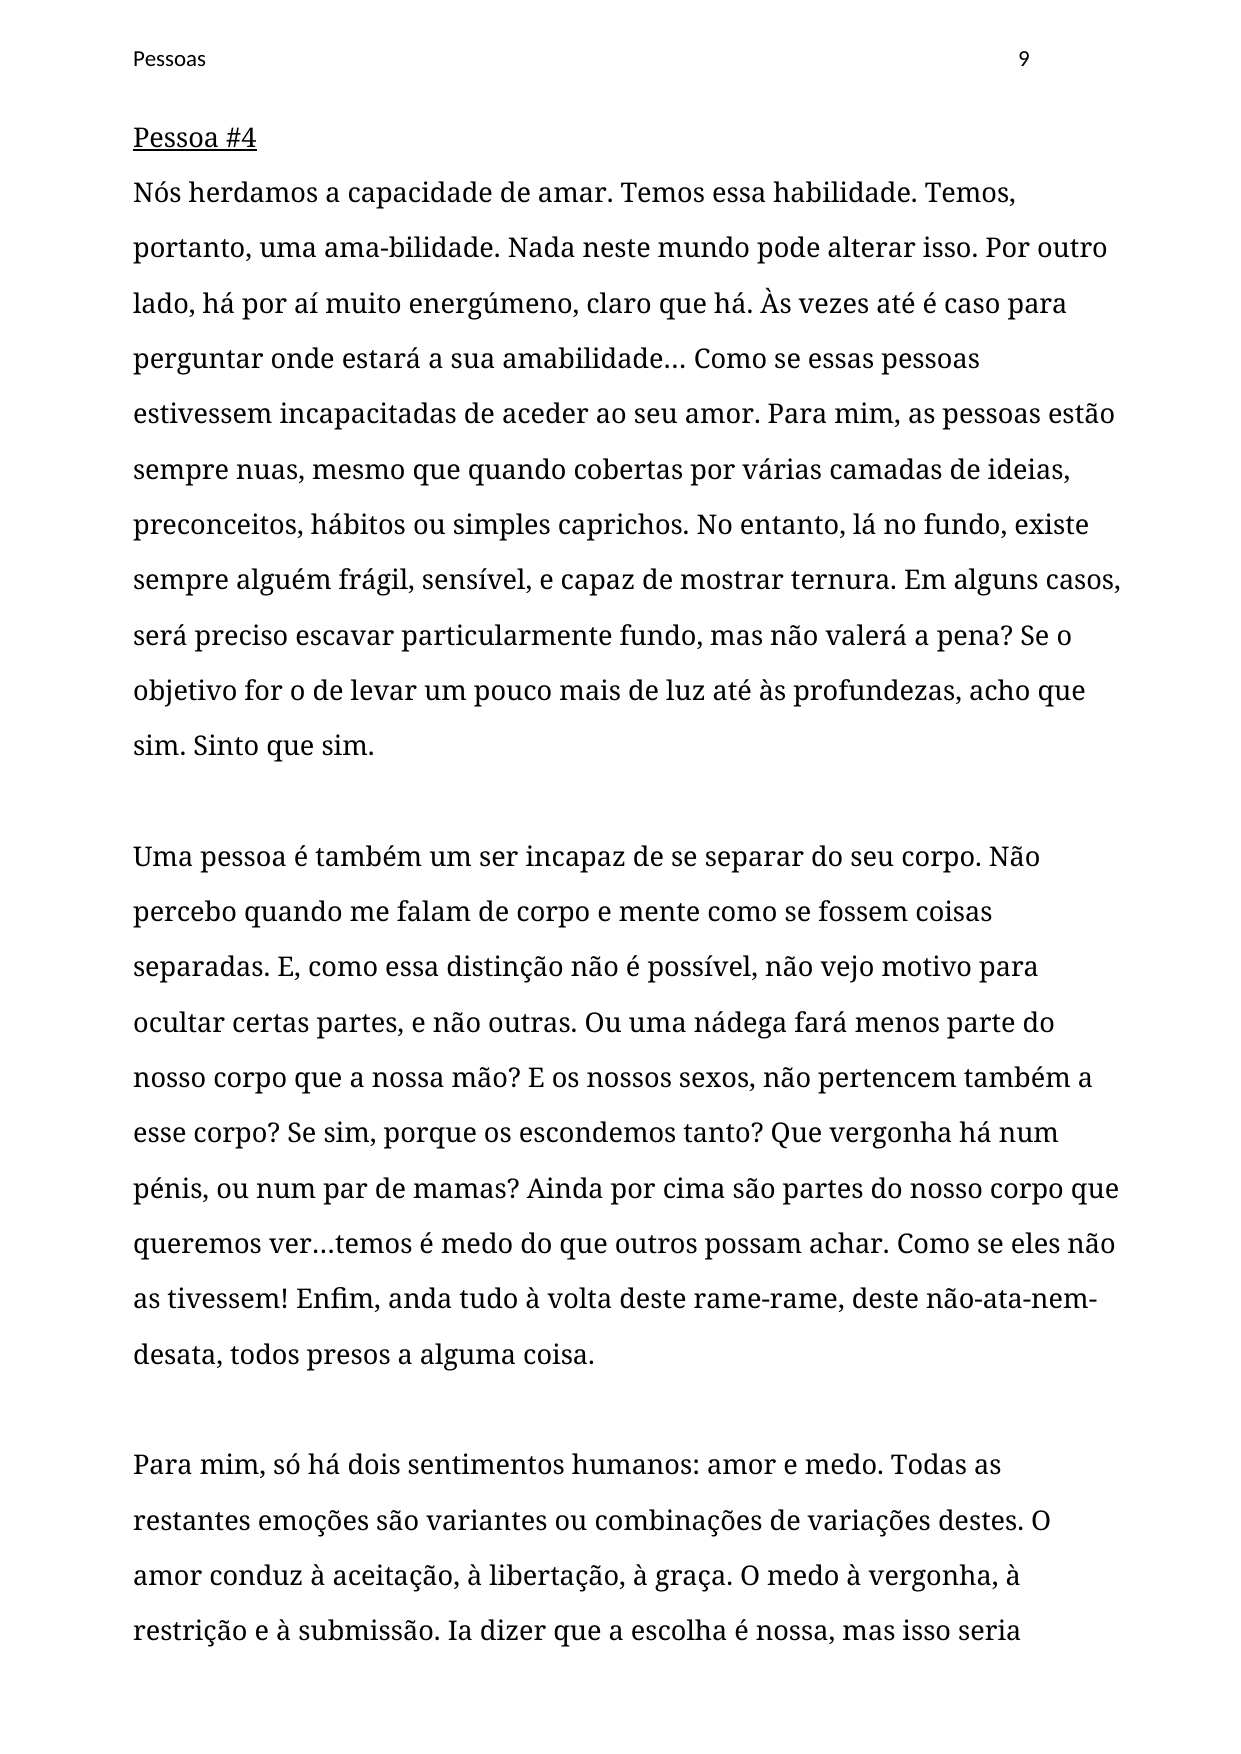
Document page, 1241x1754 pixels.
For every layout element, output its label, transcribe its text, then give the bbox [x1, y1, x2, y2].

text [133, 1446, 1122, 1648]
text Pessoa #4 [133, 118, 1122, 155]
text Uma pessoa é também um ser incapaz de se separar do seu corpo. Não percebo quando me falam de corpo e mente como se fossem coisas separadas. E, como essa distinção não é possível, não vejo motivo para ocultar certas partes, e não outras. Ou uma nádega fará menos parte do nosso corpo que a nossa mão? E os nossos sexos, não pertencem também a esse corpo? Se sim, porque os escondemos tanto? Que vergonha há num pénis, ou num par de mamas? Ainda por cima são partes do nosso corpo que queremos ver…temos é medo do que outros possam achar. Como se eles não as tivessem! Enfim, anda tudo à volta deste rame-rame, deste não-ata-nem-desata, todos presos a alguma coisa. [133, 837, 1122, 1372]
text Nós herdamos a capacidade de amar. Temos essa habilidade. Temos, portanto, uma ama-bilidade. Nada neste mundo pode alterar isso. Por outro lado, há por aí muito energúmeno, claro que há. Às vezes até é caso para perguntar onde estará a sua amabilidade… Como se essas pessoas estivessem incapacitadas de aceder ao seu amor. Para mim, as pessoas estão sempre nuas, mesmo que quando cobertas por várias camadas de ideias, preconceitos, hábitos ou simples caprichos. No entanto, lá no fundo, existe sempre alguém frágil, sensível, e capaz de mostrar ternura. Em alguns casos, será preciso escavar particularmente fundo, mas não valerá a pena? Se o objetivo for o de levar um pouco mais de luz até às profundezas, acho que sim. Sinto que sim. [133, 173, 1122, 763]
